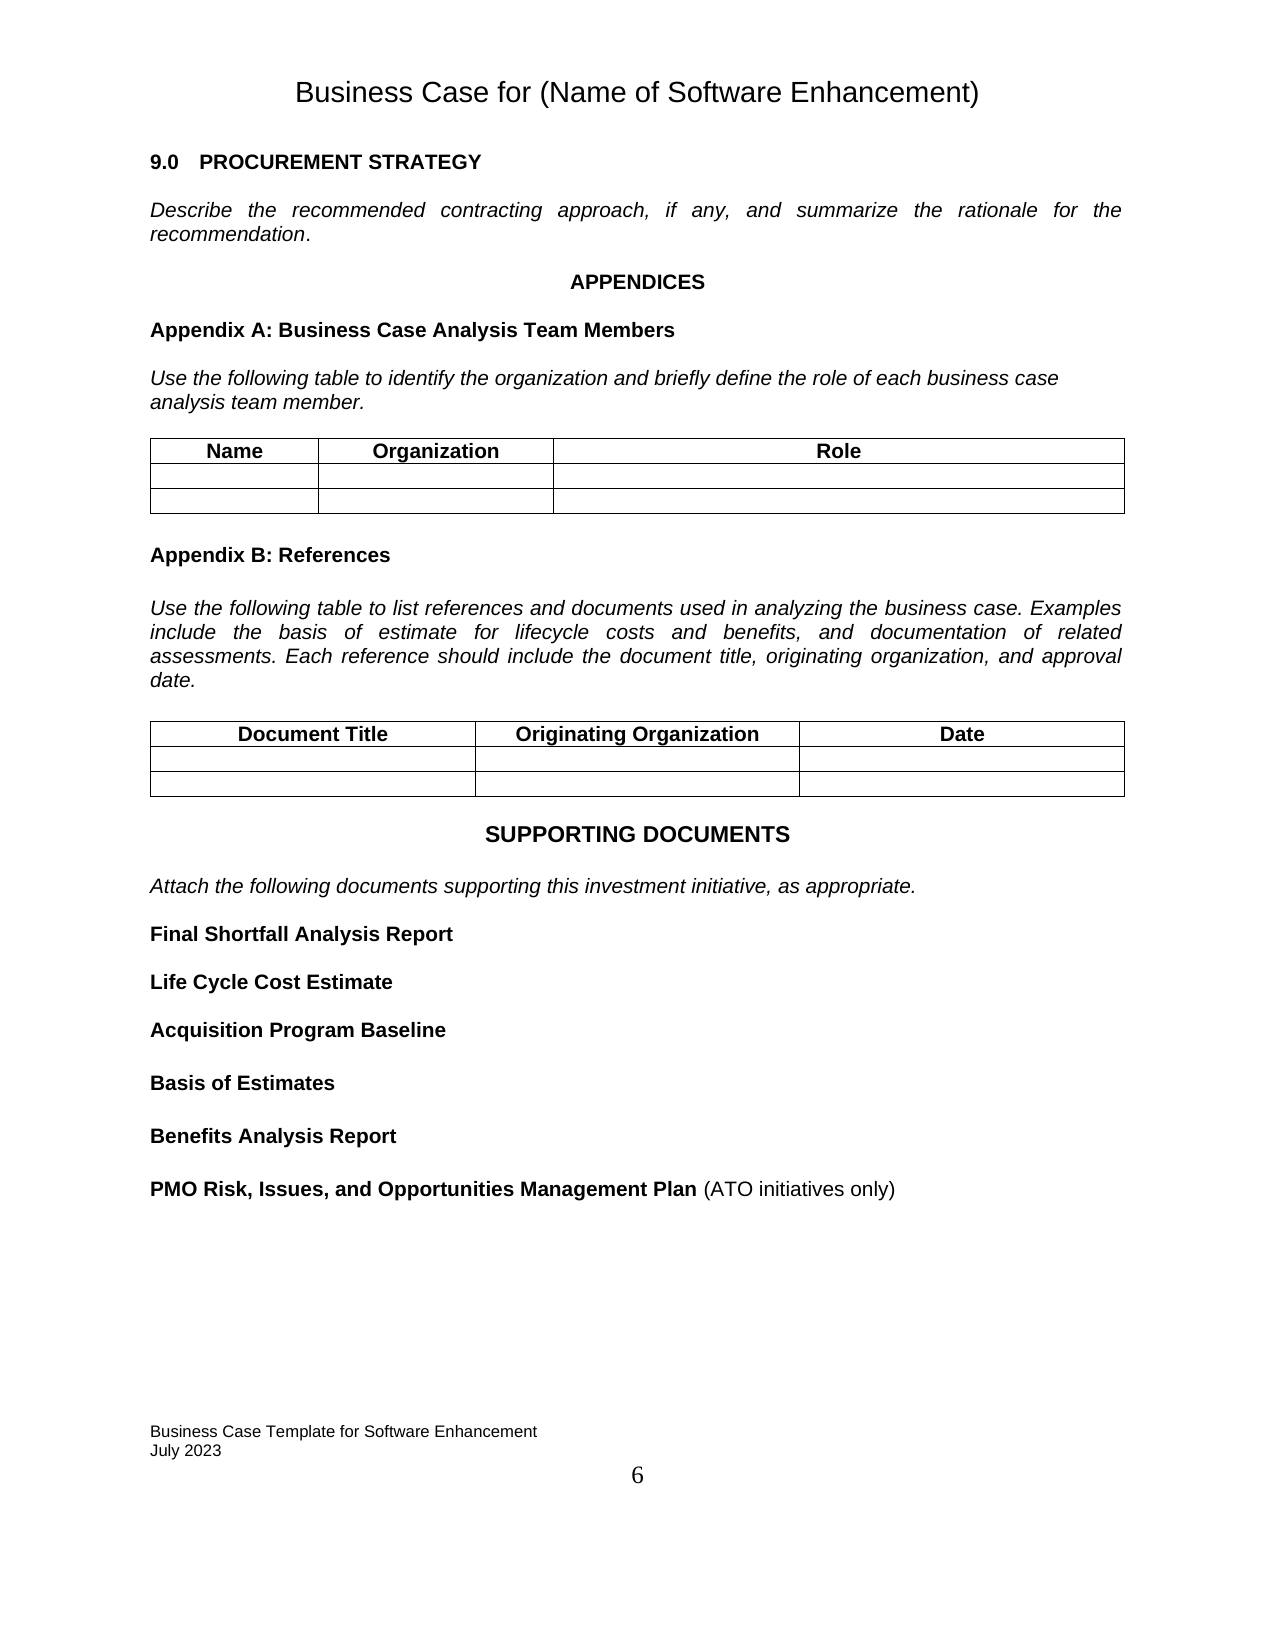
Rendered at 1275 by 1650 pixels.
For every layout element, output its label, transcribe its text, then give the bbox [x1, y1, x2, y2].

text Final Shortfall Analysis Report [150, 922, 1125, 946]
text Acquisition Program Baseline [150, 1018, 1125, 1042]
text APPENDICES [150, 270, 1125, 294]
table_cell [151, 772, 475, 796]
text Use the following table to list references and documents used in analyzing the business case. Examples include the basis of estimate for lifecycle costs and benefits, and documentation of related assessments. Each reference should include the document title, originating organization, and approval date. [150, 596, 1125, 692]
text PMO Risk, Issues, and Opportunities Management Plan (ATO initiatives only) [150, 1177, 1125, 1201]
table_cell [800, 772, 1124, 796]
table_cell [151, 464, 318, 488]
text Basis of Estimates [150, 1071, 1125, 1095]
text SUPPORTING DOCUMENTS [150, 821, 1125, 848]
table_header Date [800, 722, 1124, 746]
table_header Name [151, 439, 318, 463]
table_header Organization [319, 439, 553, 463]
table_header Role [554, 439, 1124, 463]
text Describe the recommended contracting approach, if any, and summarize the rationale for the recommendation. [150, 198, 1125, 246]
table_cell [151, 747, 475, 771]
text Benefits Analysis Report [150, 1124, 1125, 1148]
table_cell [800, 747, 1124, 771]
text Attach the following documents supporting this investment initiative, as appropriate. [150, 874, 1125, 898]
text Life Cycle Cost Estimate [150, 970, 1125, 994]
table_header Document Title [151, 722, 475, 746]
table_cell [554, 464, 1124, 488]
text Appendix B: References [150, 543, 1125, 567]
text Appendix A: Business Case Analysis Team Members [150, 318, 1125, 342]
table_header Originating Organization [476, 722, 799, 746]
table_cell [476, 747, 799, 771]
table_cell [319, 464, 553, 488]
text Use the following table to identify the organization and briefly define the role of each business case analysis team member. [150, 366, 1125, 414]
table_cell [476, 772, 799, 796]
table_cell [554, 489, 1124, 513]
table_cell [319, 489, 553, 513]
subtitle Procurement Strategy [150, 150, 1125, 174]
table_cell [151, 489, 318, 513]
